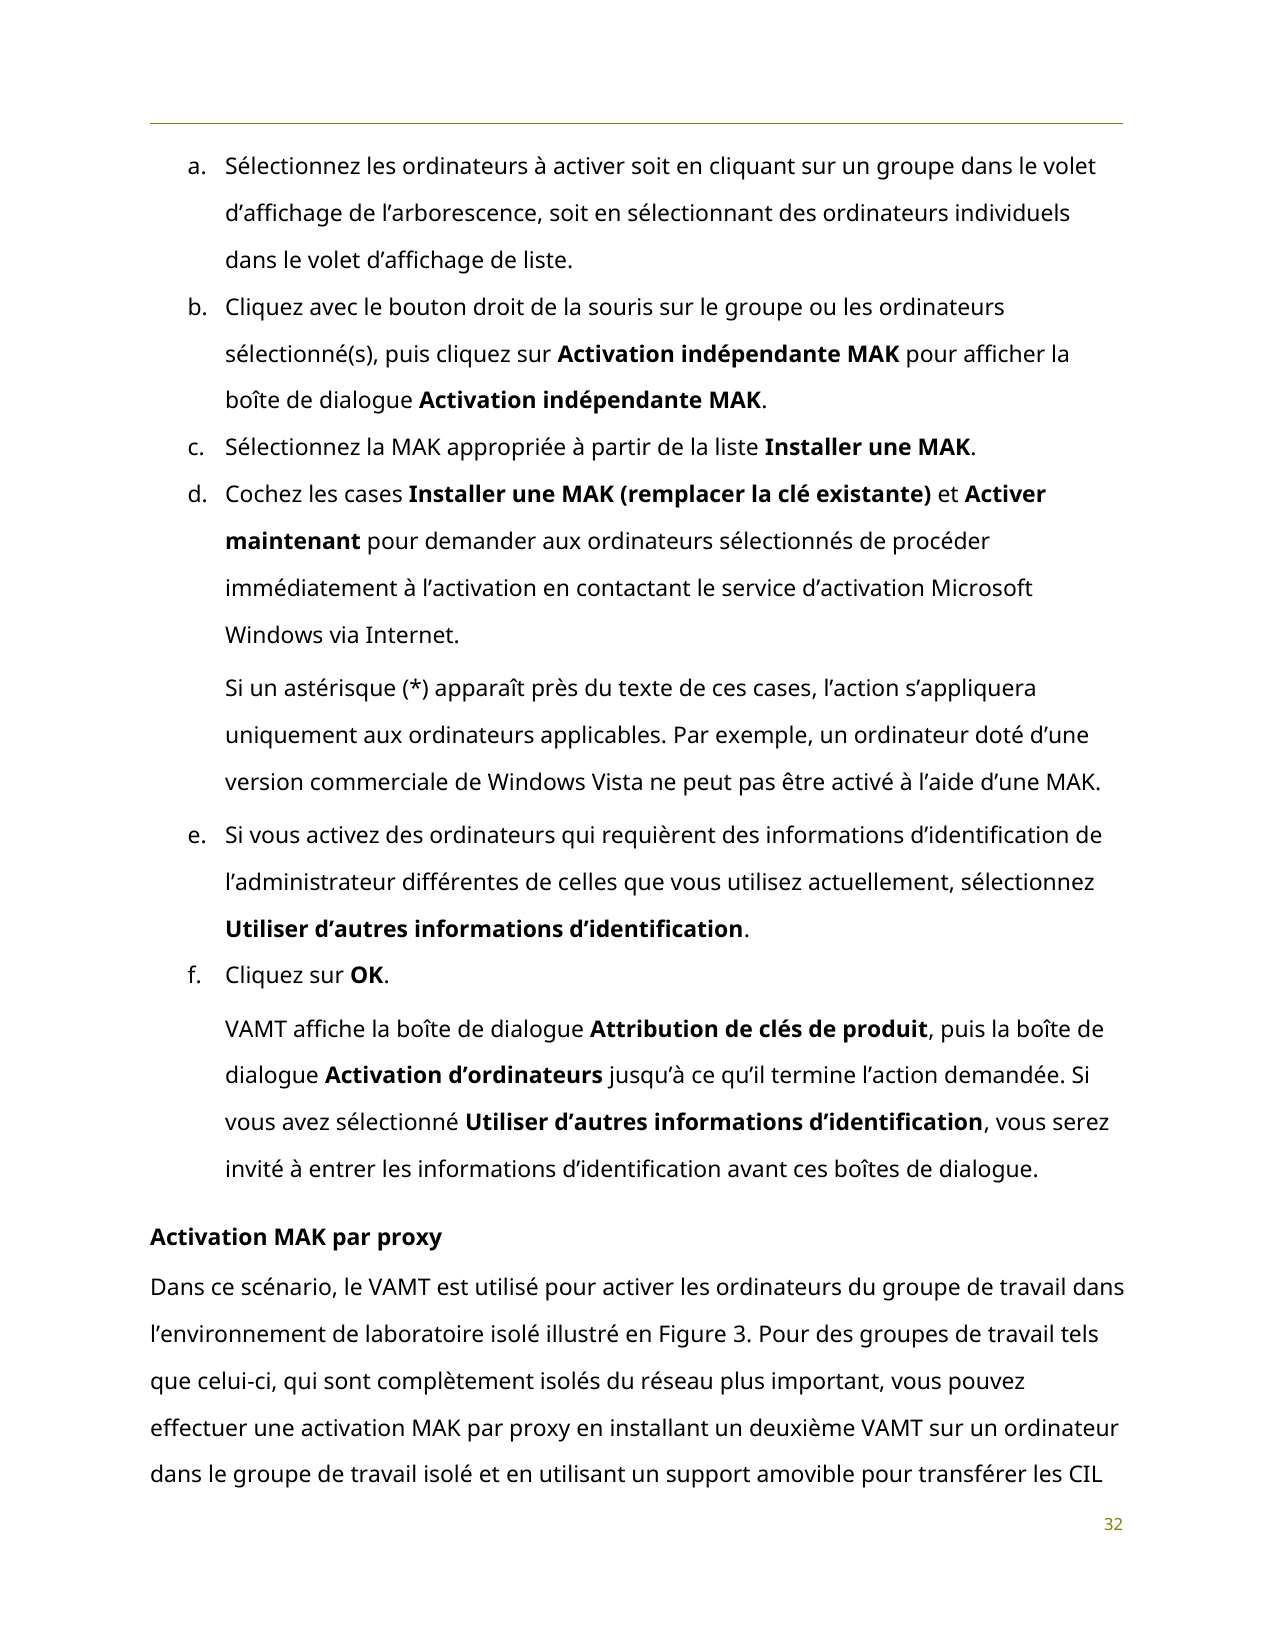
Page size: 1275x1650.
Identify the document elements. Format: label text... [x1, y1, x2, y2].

list Cliquez avec le bouton droit de la souris sur le groupe ou les ordinateurs sélectionné(s), puis cliquez sur Activation indépendante MAK pour afficher la boîte de dialogue Activation indépendante MAK. [187, 291, 1125, 416]
list Sélectionnez les ordinateurs à activer soit en cliquant sur un groupe dans le volet d’affichage de l’arborescence, soit en sélectionnant des ordinateurs individuels dans le volet d’affichage de liste. [187, 150, 1125, 275]
list VAMT affiche la boîte de dialogue Attribution de clés de produit, puis la boîte de dialogue Activation d’ordinateurs jusqu’à ce qu’il termine l’action demandée. Si vous avez sélectionné Utiliser d’autres informations d’identification, vous serez invité à entrer les informations d’identification avant ces boîtes de dialogue. [225, 1012, 1125, 1184]
list Sélectionnez la MAK appropriée à partir de la liste Installer une MAK. [187, 431, 1125, 462]
list Cochez les cases Installer une MAK (remplacer la clé existante) et Activer maintenant pour demander aux ordinateurs sélectionnés de procéder immédiatement à l’activation en contactant le service d’activation Microsoft Windows via Internet. [187, 478, 1125, 650]
list Si un astérisque (*) apparaît près du texte de ces cases, l’action s’appliquera uniquement aux ordinateurs applicables. Par exemple, un ordinateur doté d’une version commerciale de Windows Vista ne peut pas être activé à l’aide d’une MAK. [225, 672, 1125, 797]
list Cliquez sur OK. [187, 959, 1125, 991]
subtitle Activation MAK par proxy [150, 1221, 1125, 1252]
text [150, 1271, 1125, 1489]
list Si vous activez des ordinateurs qui requièrent des informations d’identification de l’administrateur différentes de celles que vous utilisez actuellement, sélectionnez Utiliser d’autres informations d’identification. [187, 819, 1125, 944]
